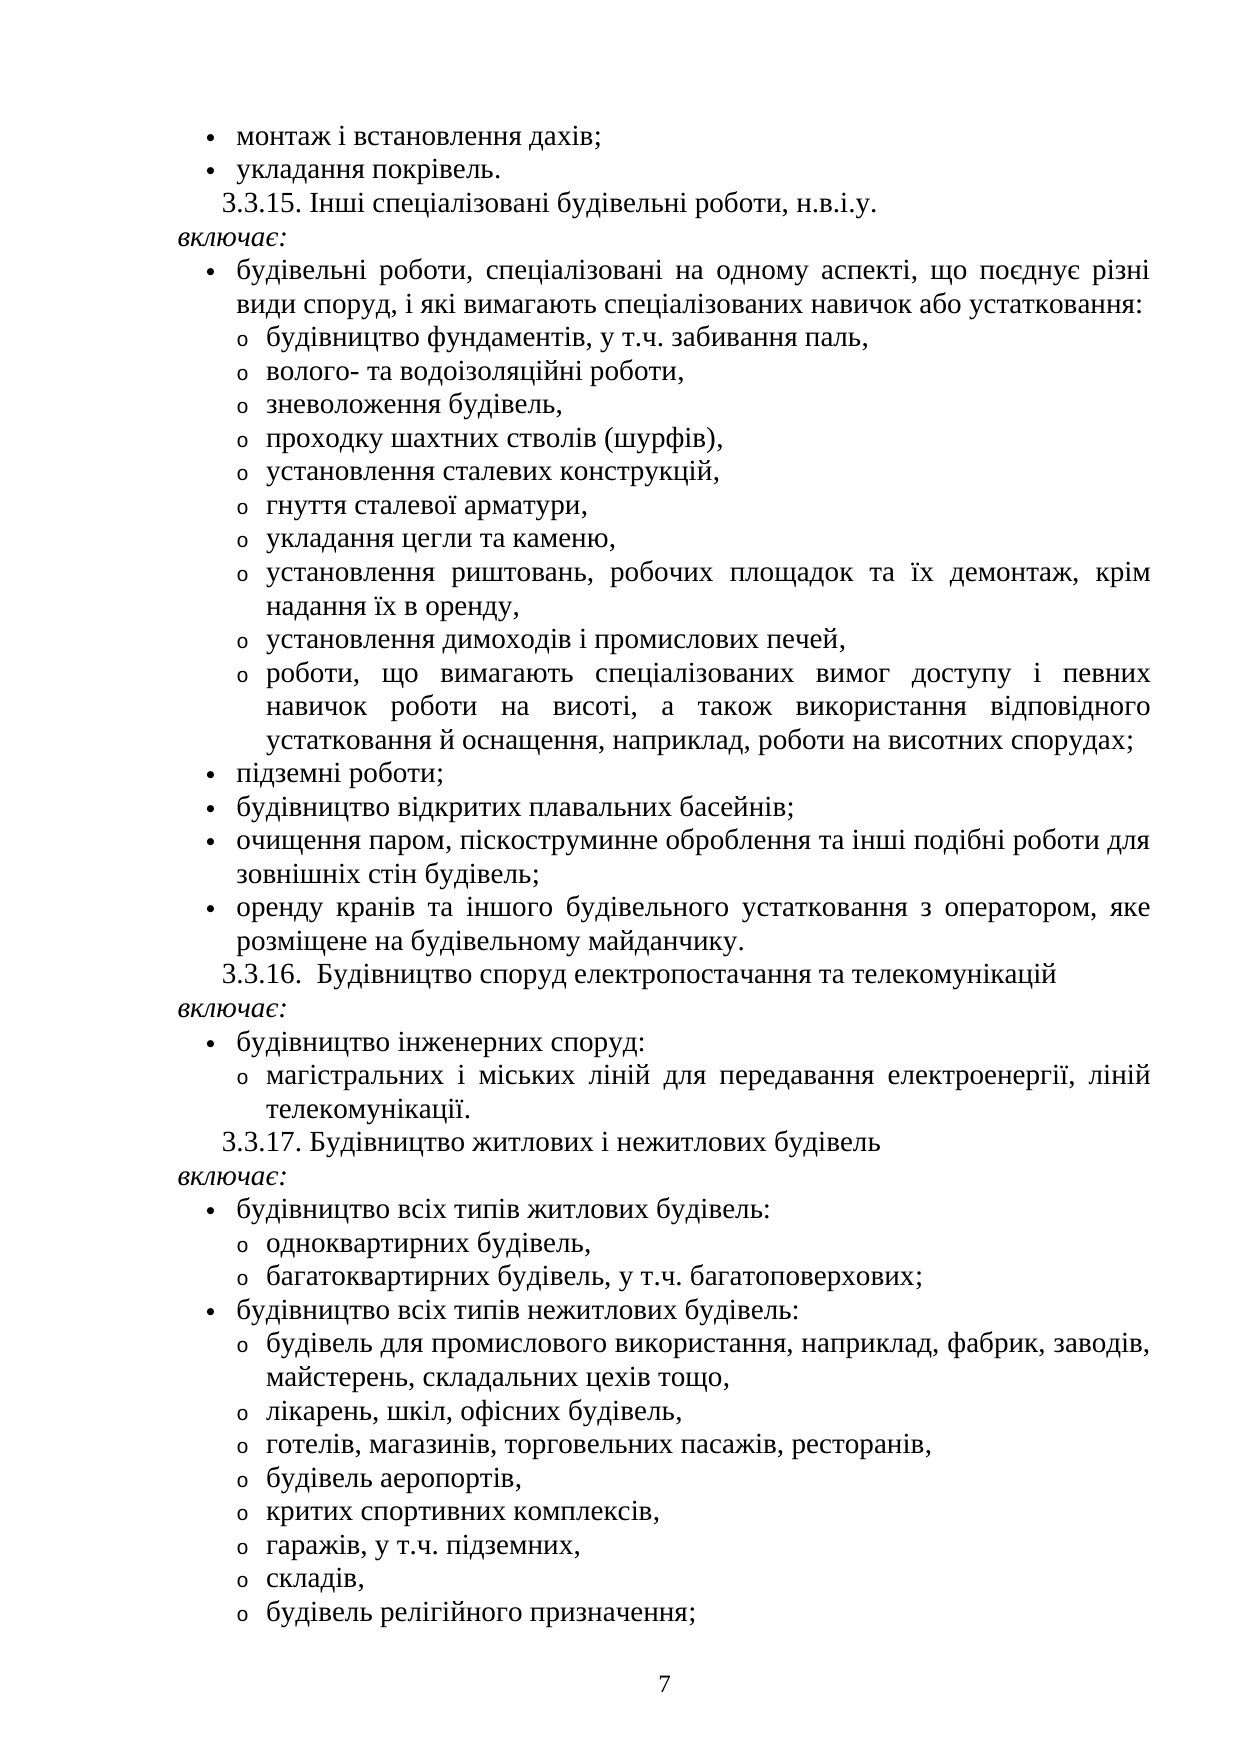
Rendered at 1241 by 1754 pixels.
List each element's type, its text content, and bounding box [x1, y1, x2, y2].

list будівель для промислового використання, наприклад, фабрик, заводів, майстерень, складальних цехів тощо, [236, 1326, 1152, 1393]
list оренду кранів та іншого будівельного устатковання з оператором, яке розміщене на будівельному майданчику. [207, 889, 1152, 957]
list зневоложення будівель, [236, 386, 1152, 420]
text включає: [177, 219, 1152, 252]
list будівництво всіх типів житлових будівель: [207, 1191, 1152, 1225]
list волого- та водоізоляційні роботи, [236, 353, 1152, 386]
list роботи, що вимагають спеціалізованих вимог доступу і певних навичок роботи на висоті, а також використання відповідного устатковання й оснащення, наприклад, роботи на висотних спорудах; [236, 655, 1152, 755]
list будівництво фундаментів, у т.ч. забивання паль, [236, 319, 1152, 353]
list проходку шахтних стволів (шурфів), [236, 420, 1152, 453]
list багатоквартирних будівель, у т.ч. багатоповерхових; [236, 1258, 1152, 1292]
list гнуття сталевої арматури, [236, 487, 1152, 521]
list будівництво інженерних споруд: [207, 1024, 1152, 1057]
list лікарень, шкіл, офісних будівель, [236, 1393, 1152, 1426]
list монтаж і встановлення дахів; [207, 118, 1152, 152]
text 3.3.15. Інші спеціалізовані будівельні роботи, н.в.і.у. [177, 185, 1152, 219]
list будівель аеропортів, [236, 1460, 1152, 1493]
text включає: [177, 990, 1152, 1024]
list готелів, магазинів, торговельних пасажів, ресторанів, [236, 1426, 1152, 1460]
list критих спортивних комплексів, [236, 1493, 1152, 1527]
list установлення риштовань, робочих площадок та їх демонтаж, крім надання їх в оренду, [236, 554, 1152, 621]
text включає: [177, 1158, 1152, 1191]
text 3.3.17. Будівництво житлових і нежитлових будівель [177, 1124, 1152, 1158]
list гаражів, у т.ч. підземних, [236, 1527, 1152, 1560]
list одноквартирних будівель, [236, 1225, 1152, 1258]
list магістральних і міських ліній для передавання електроенергії, ліній телекомунікації. [236, 1057, 1152, 1124]
list укладання цегли та каменю, [236, 521, 1152, 554]
list складів, [236, 1560, 1152, 1594]
list будівель релігійного призначення; [236, 1594, 1152, 1627]
list очищення паром, піскоструминне оброблення та інші подібні роботи для зовнішніх стін будівель; [207, 822, 1152, 889]
list будівельні роботи, спеціалізовані на одному аспекті, що поєднує різні види споруд, і які вимагають спеціалізованих навичок або устатковання: [207, 252, 1152, 319]
list укладання покрівель. [207, 152, 1152, 185]
list будівництво всіх типів нежитлових будівель: [207, 1292, 1152, 1326]
list установлення сталевих конструкцій, [236, 453, 1152, 487]
list підземні роботи; [207, 755, 1152, 789]
list установлення димоходів і промислових печей, [236, 621, 1152, 655]
list будівництво відкритих плавальних басейнів; [207, 789, 1152, 822]
text 3.3.16. Будівництво споруд електропостачання та телекомунікацій [177, 957, 1152, 990]
